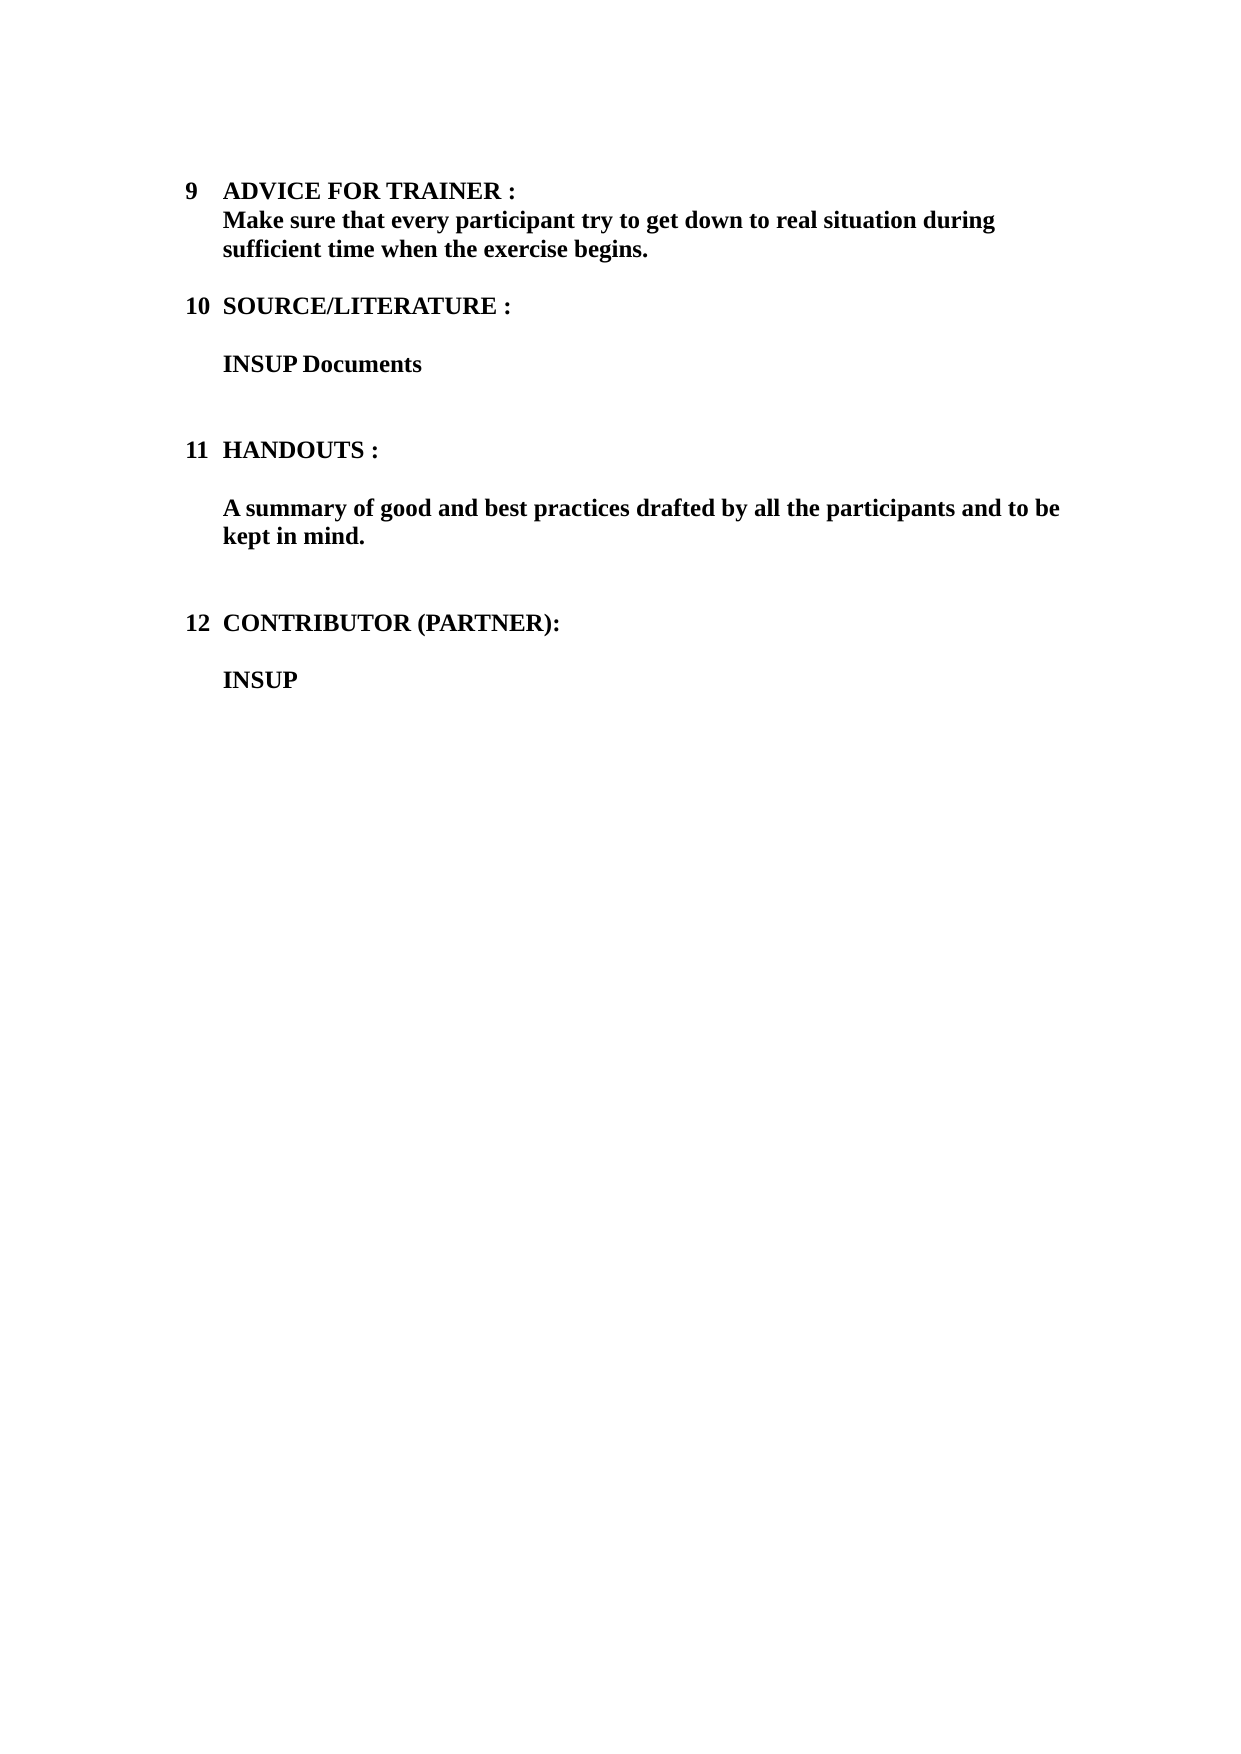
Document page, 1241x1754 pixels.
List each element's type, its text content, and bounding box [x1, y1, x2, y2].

list INSUP [223, 665, 1093, 694]
list Source/Literature : [185, 291, 1093, 320]
list Make sure that every participant try to get down to real situation during sufficient time when the exercise begins. [223, 205, 1093, 263]
list Contributor (partner): [185, 608, 1093, 636]
list Handouts : [185, 435, 1093, 464]
list INSUP Documents [223, 349, 1093, 378]
list A summary of good and best practices drafted by all the participants and to be kept in mind. [223, 493, 1093, 550]
list Advice for Trainer : [185, 176, 1093, 205]
